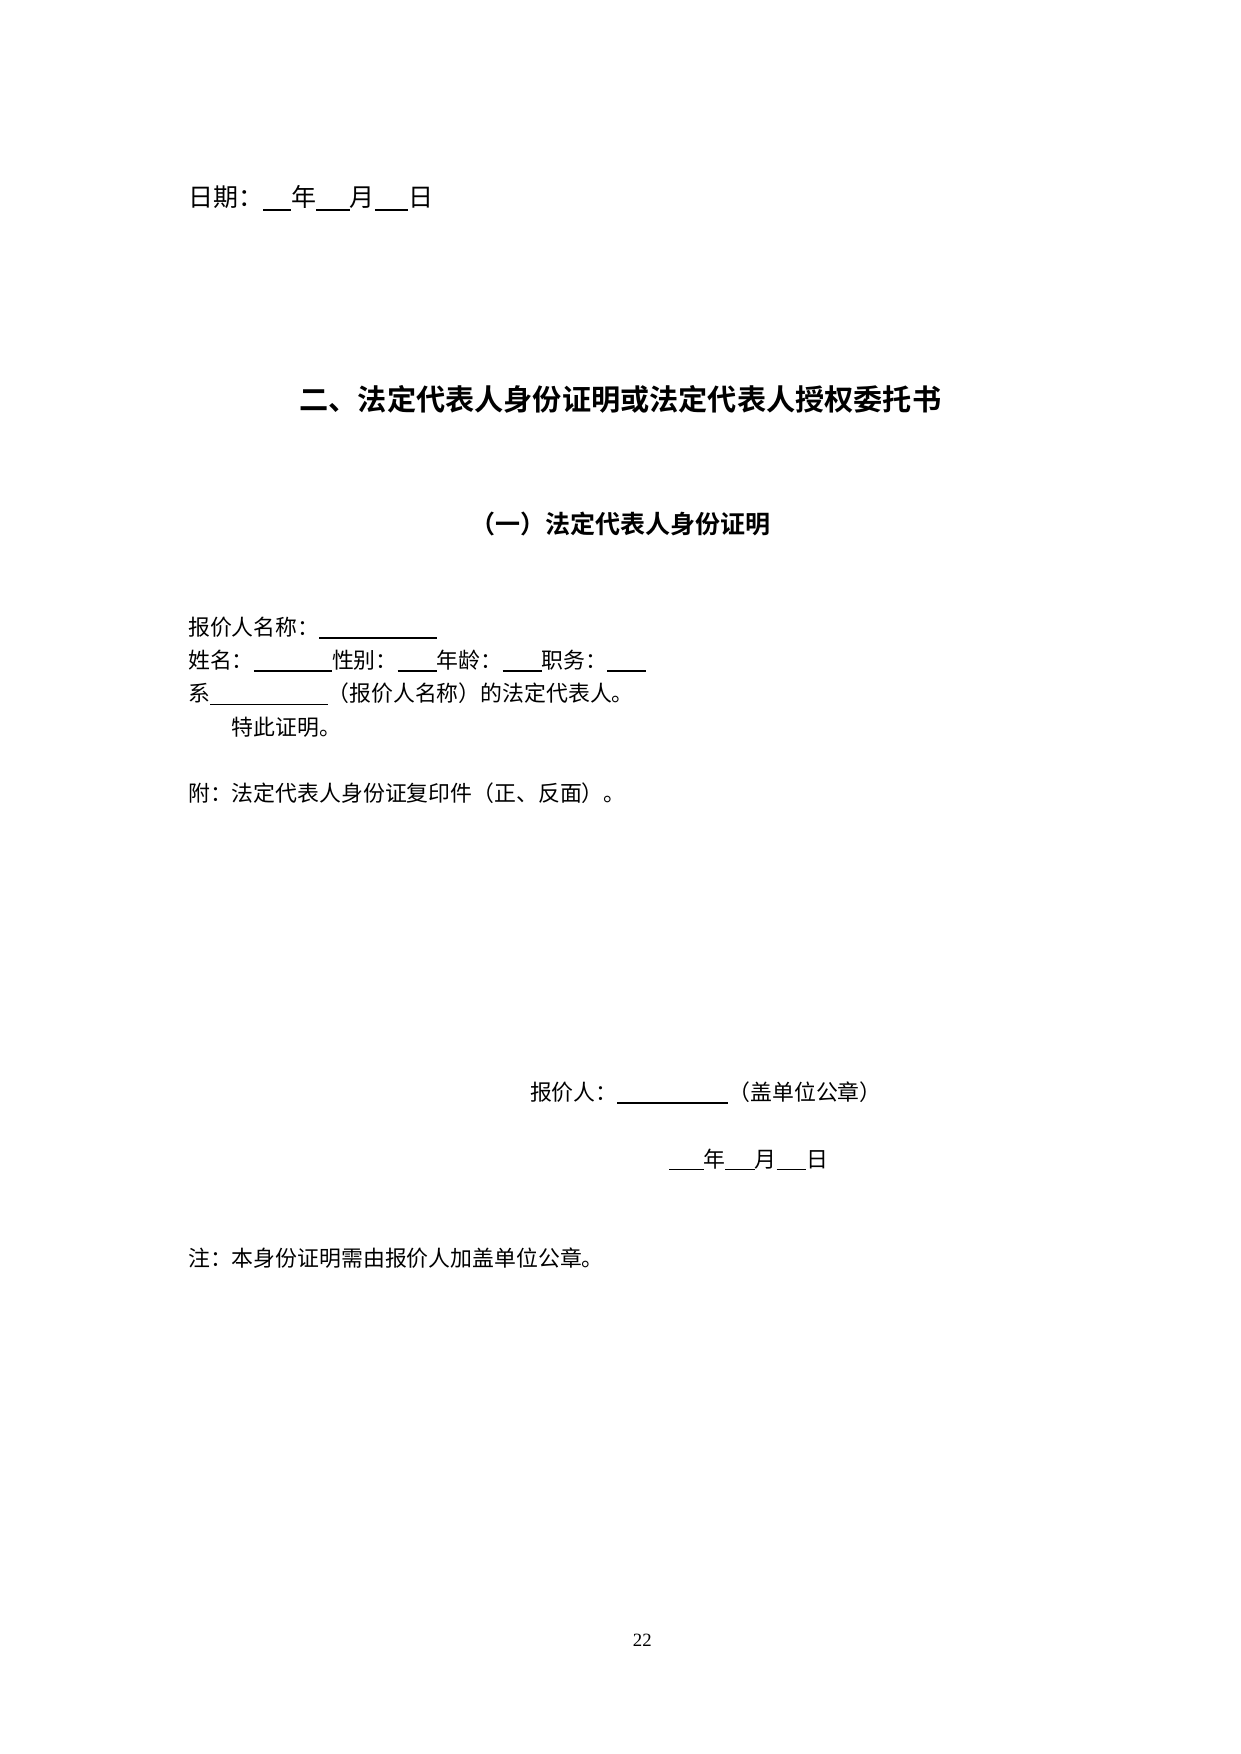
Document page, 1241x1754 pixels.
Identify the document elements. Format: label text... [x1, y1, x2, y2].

text 注：本身份证明需由报价人加盖单位公章。 [188, 1241, 1052, 1274]
text 报价人： （盖单位公章） [188, 1074, 1052, 1108]
text 系 （报价人名称）的法定代表人。 [188, 676, 1052, 709]
text 特此证明。 [188, 709, 1052, 742]
text 报价人名称： [188, 609, 1052, 642]
subtitle 二、法定代表人身份证明或法定代表人授权委托书 [188, 365, 1052, 431]
text 附：法定代表人身份证复印件（正、反面）。 [188, 775, 1052, 808]
text 年 月 日 [188, 1141, 1052, 1174]
text 姓名： 性别： 年龄： 职务： [188, 642, 1052, 676]
text 日期： 年 月 日 [188, 162, 1052, 229]
subtitle （一）法定代表人身份证明 [188, 489, 1052, 556]
